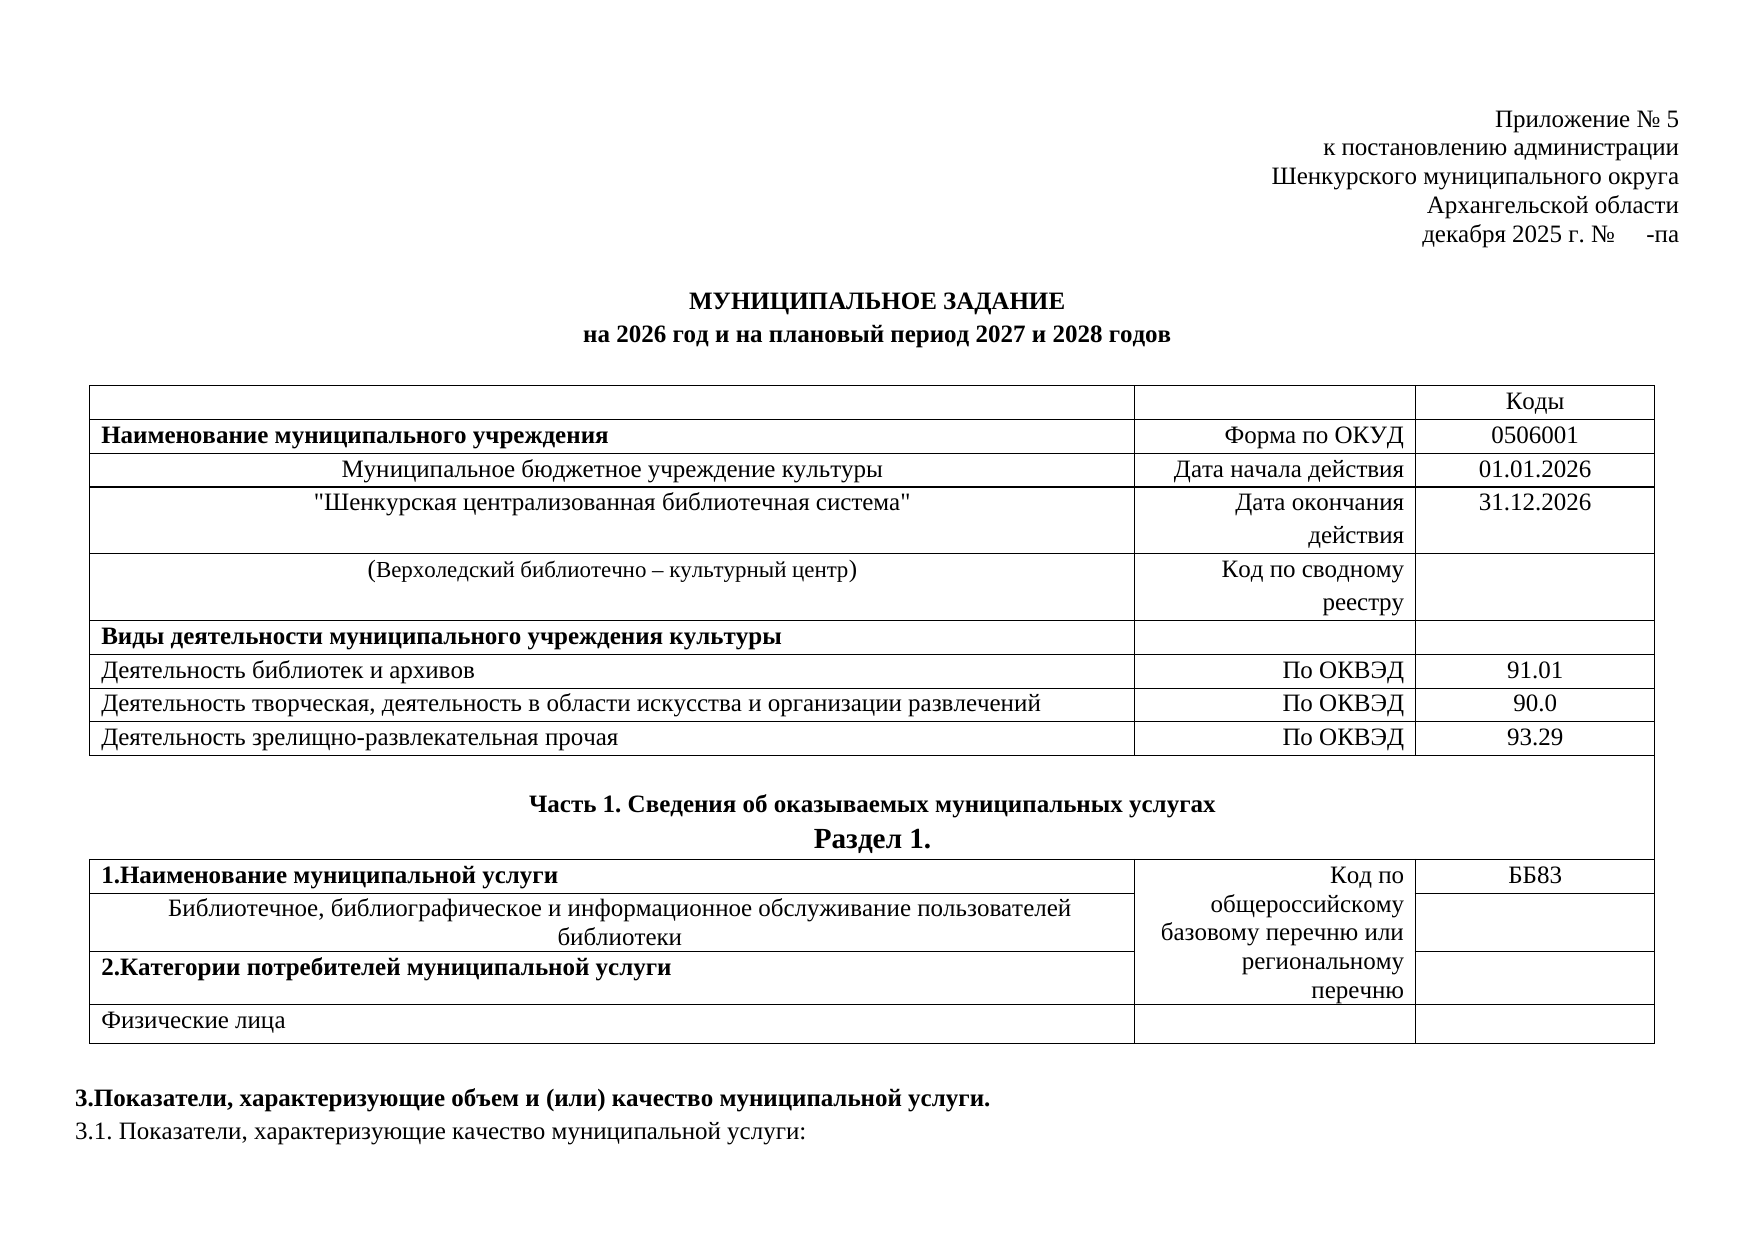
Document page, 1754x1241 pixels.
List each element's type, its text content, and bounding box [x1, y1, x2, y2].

table_cell [1135, 1005, 1415, 1043]
title Архангельской области [75, 190, 1679, 219]
title Приложение № 5 [75, 104, 1679, 132]
table_cell Часть 1. Сведения об оказываемых муниципальных услугах [90, 756, 1654, 821]
table_cell Код по сводному реестру [1135, 554, 1415, 620]
title декабря 2025 г. № -па [75, 219, 1679, 247]
text на 2026 год и на плановый период 2027 и 2028 годов [75, 319, 1679, 348]
table_cell 31.12.2026 [1416, 488, 1654, 553]
table_cell Библиотечное, библиографическое и информационное обслуживание пользователей библиотеки [90, 894, 1134, 951]
table_cell 93.29 [1416, 722, 1654, 755]
table_cell ББ83 [1416, 860, 1654, 892]
table_cell [1135, 621, 1415, 654]
text МУНИЦИПАЛЬНОЕ ЗАДАНИЕ [75, 286, 1679, 315]
text 3.Показатели, характеризующие объем и (или) качество муниципальной услуги. [75, 1083, 1679, 1112]
table_cell Виды деятельности муниципального учреждения культуры [90, 621, 1134, 654]
table_cell [1416, 554, 1654, 620]
table_cell Деятельность творческая, деятельность в области искусства и организации развлечений [90, 689, 1134, 721]
table_cell По ОКВЭД [1135, 722, 1415, 755]
table_cell [1416, 894, 1654, 951]
table_cell Дата начала действия [1135, 454, 1415, 486]
table_header Коды [1416, 386, 1654, 419]
table_header [1135, 386, 1415, 419]
table_cell 91.01 [1416, 655, 1654, 687]
table_cell Деятельность библиотек и архивов [90, 655, 1134, 687]
table_cell [1416, 1005, 1654, 1043]
table_cell По ОКВЭД [1135, 655, 1415, 687]
table_cell Форма по ОКУД [1135, 420, 1415, 453]
title Шенкурского муниципального округа [75, 161, 1679, 190]
table_cell 1.Наименование муниципальной услуги [90, 860, 1134, 892]
table_cell 0506001 [1416, 420, 1654, 453]
table_cell 90.0 [1416, 689, 1654, 721]
table_header [90, 386, 1134, 419]
table_cell "Шенкурская централизованная библиотечная система" [90, 488, 1134, 553]
table_cell [1416, 621, 1654, 654]
table_cell Муниципальное бюджетное учреждение культуры [90, 454, 1134, 486]
table_cell Деятельность зрелищно-развлекательная прочая [90, 722, 1134, 755]
table_cell Дата окончания действия [1135, 488, 1415, 553]
table_cell Физические лица [90, 1005, 1134, 1043]
text 3.1. Показатели, характеризующие качество муниципальной услуги: [75, 1116, 1679, 1144]
table_cell 01.01.2026 [1416, 454, 1654, 486]
table_cell Код по общероссийскому базовому перечню или региональному перечню [1135, 860, 1415, 1004]
title к постановлению администрации [75, 132, 1679, 161]
table_cell (Верхоледский библиотечно – культурный центр) [90, 554, 1134, 620]
table_cell 2.Категории потребителей муниципальной услуги [90, 952, 1134, 1004]
table_cell Наименование муниципального учреждения [90, 420, 1134, 453]
table_cell [1416, 952, 1654, 1004]
table_cell По ОКВЭД [1135, 689, 1415, 721]
table_cell Раздел 1. [90, 821, 1654, 859]
